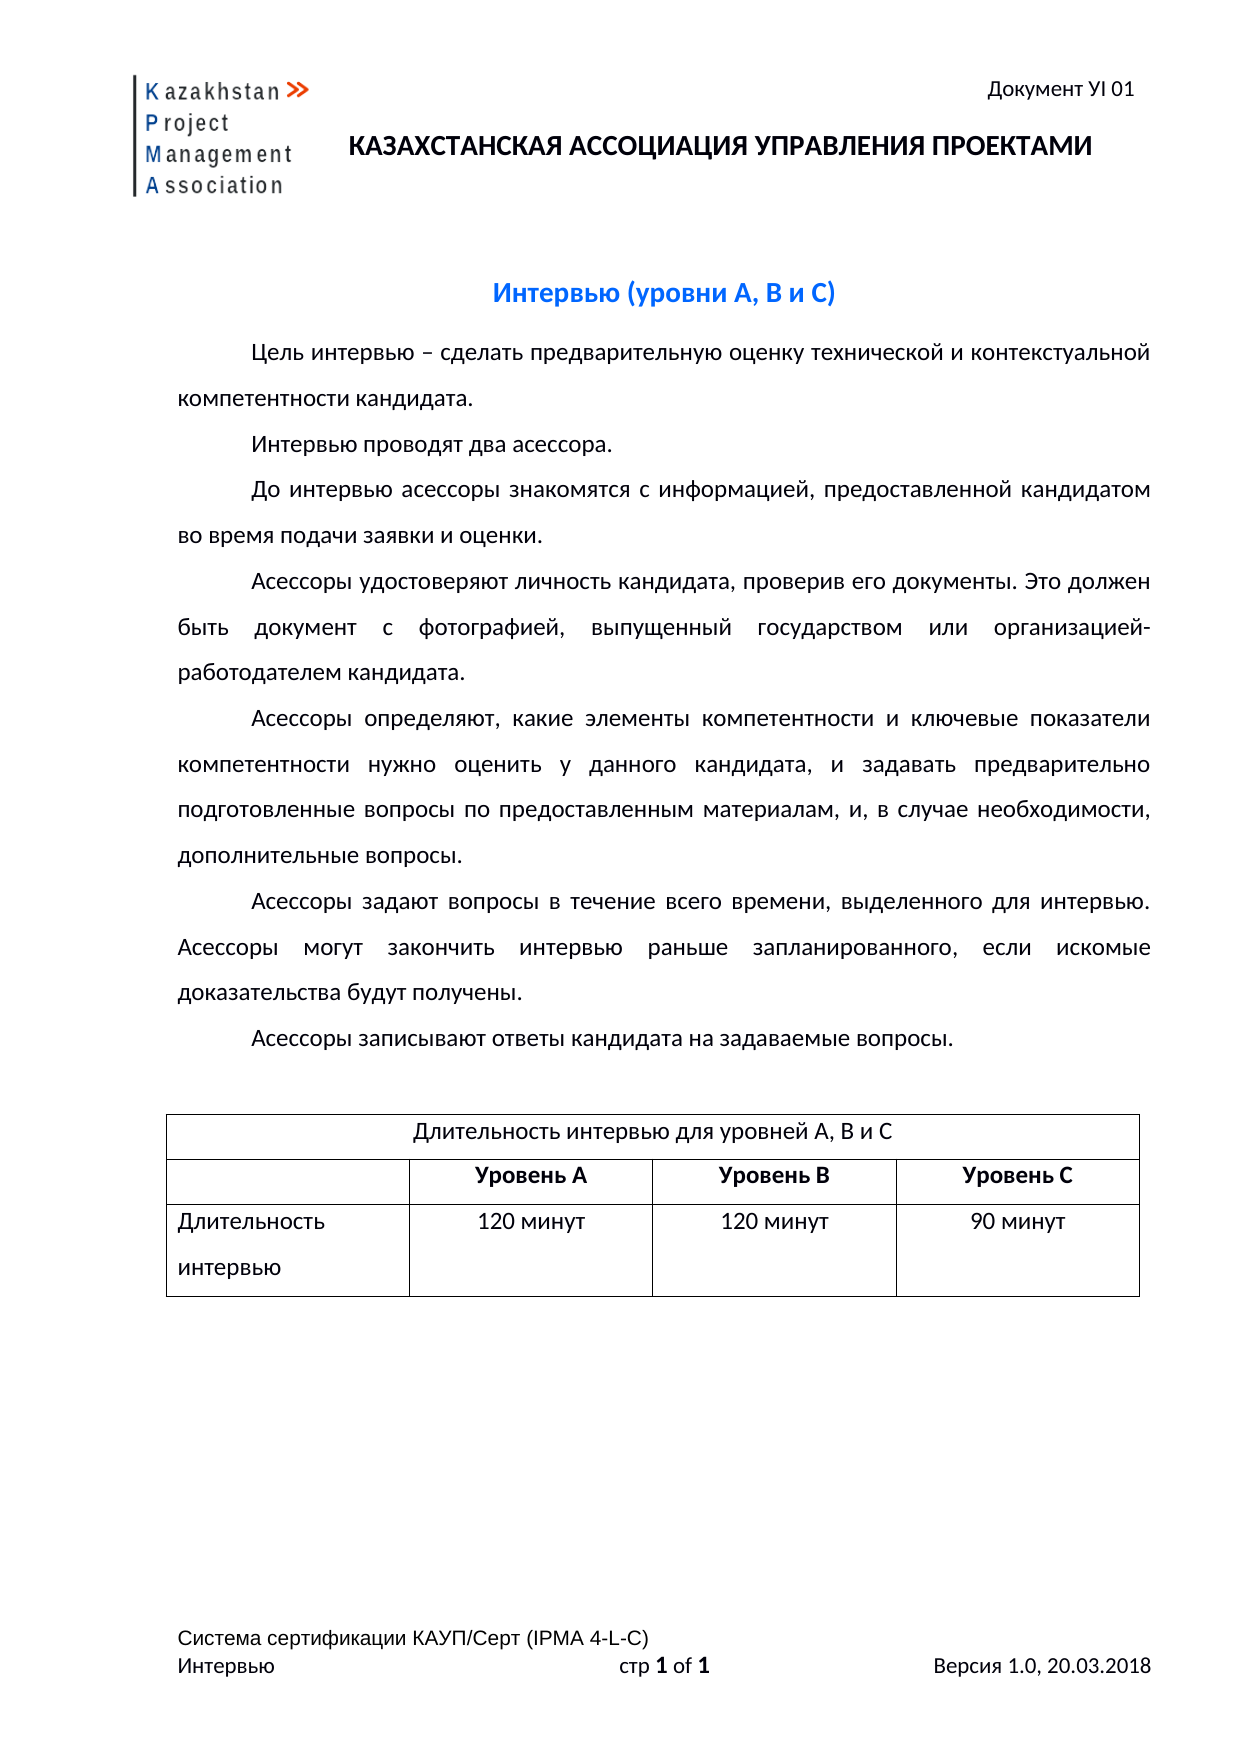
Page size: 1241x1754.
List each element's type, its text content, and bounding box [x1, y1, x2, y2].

table_cell Уровень C [897, 1160, 1139, 1204]
text Интервью проводят два асессора. [177, 428, 1152, 458]
text До интервью асессоры знакомятся с информацией, предоставленной кандидатом во время подачи заявки и оценки. [177, 473, 1152, 550]
table_cell Уровень A [410, 1160, 652, 1204]
text Цель интервью – сделать предварительную оценку технической и контекстуальной компетентности кандидата. [177, 336, 1152, 413]
table_cell 120 минут [653, 1205, 896, 1296]
table_header Длительность интервью для уровней A, B и C [167, 1115, 1139, 1158]
table_cell Длительность интервью [167, 1205, 409, 1296]
text Асессоры задают вопросы в течение всего времени, выделенного для интервью. Асессоры могут закончить интервью раньше запланированного, если искомые доказательства будут получены. [177, 885, 1152, 1007]
text Асессоры удостоверяют личность кандидата, проверив его документы. Это должен быть документ с фотографией, выпущенный государством или организацией-работодателем кандидата. [177, 565, 1152, 687]
table_cell 90 минут [897, 1205, 1139, 1296]
table_cell 120 минут [410, 1205, 652, 1296]
text Асессоры определяют, какие элементы компетентности и ключевые показатели компетентности нужно оценить у данного кандидата, и задавать предварительно подготовленные вопросы по предоставленным материалам, и, в случае необходимости, дополнительные вопросы. [177, 702, 1152, 870]
text Асессоры записывают ответы кандидата на задаваемые вопросы. [177, 1022, 1152, 1053]
table_cell Уровень B [653, 1160, 896, 1204]
text Интервью (уровни A, B и C) [177, 274, 1152, 310]
table_cell [167, 1160, 409, 1204]
